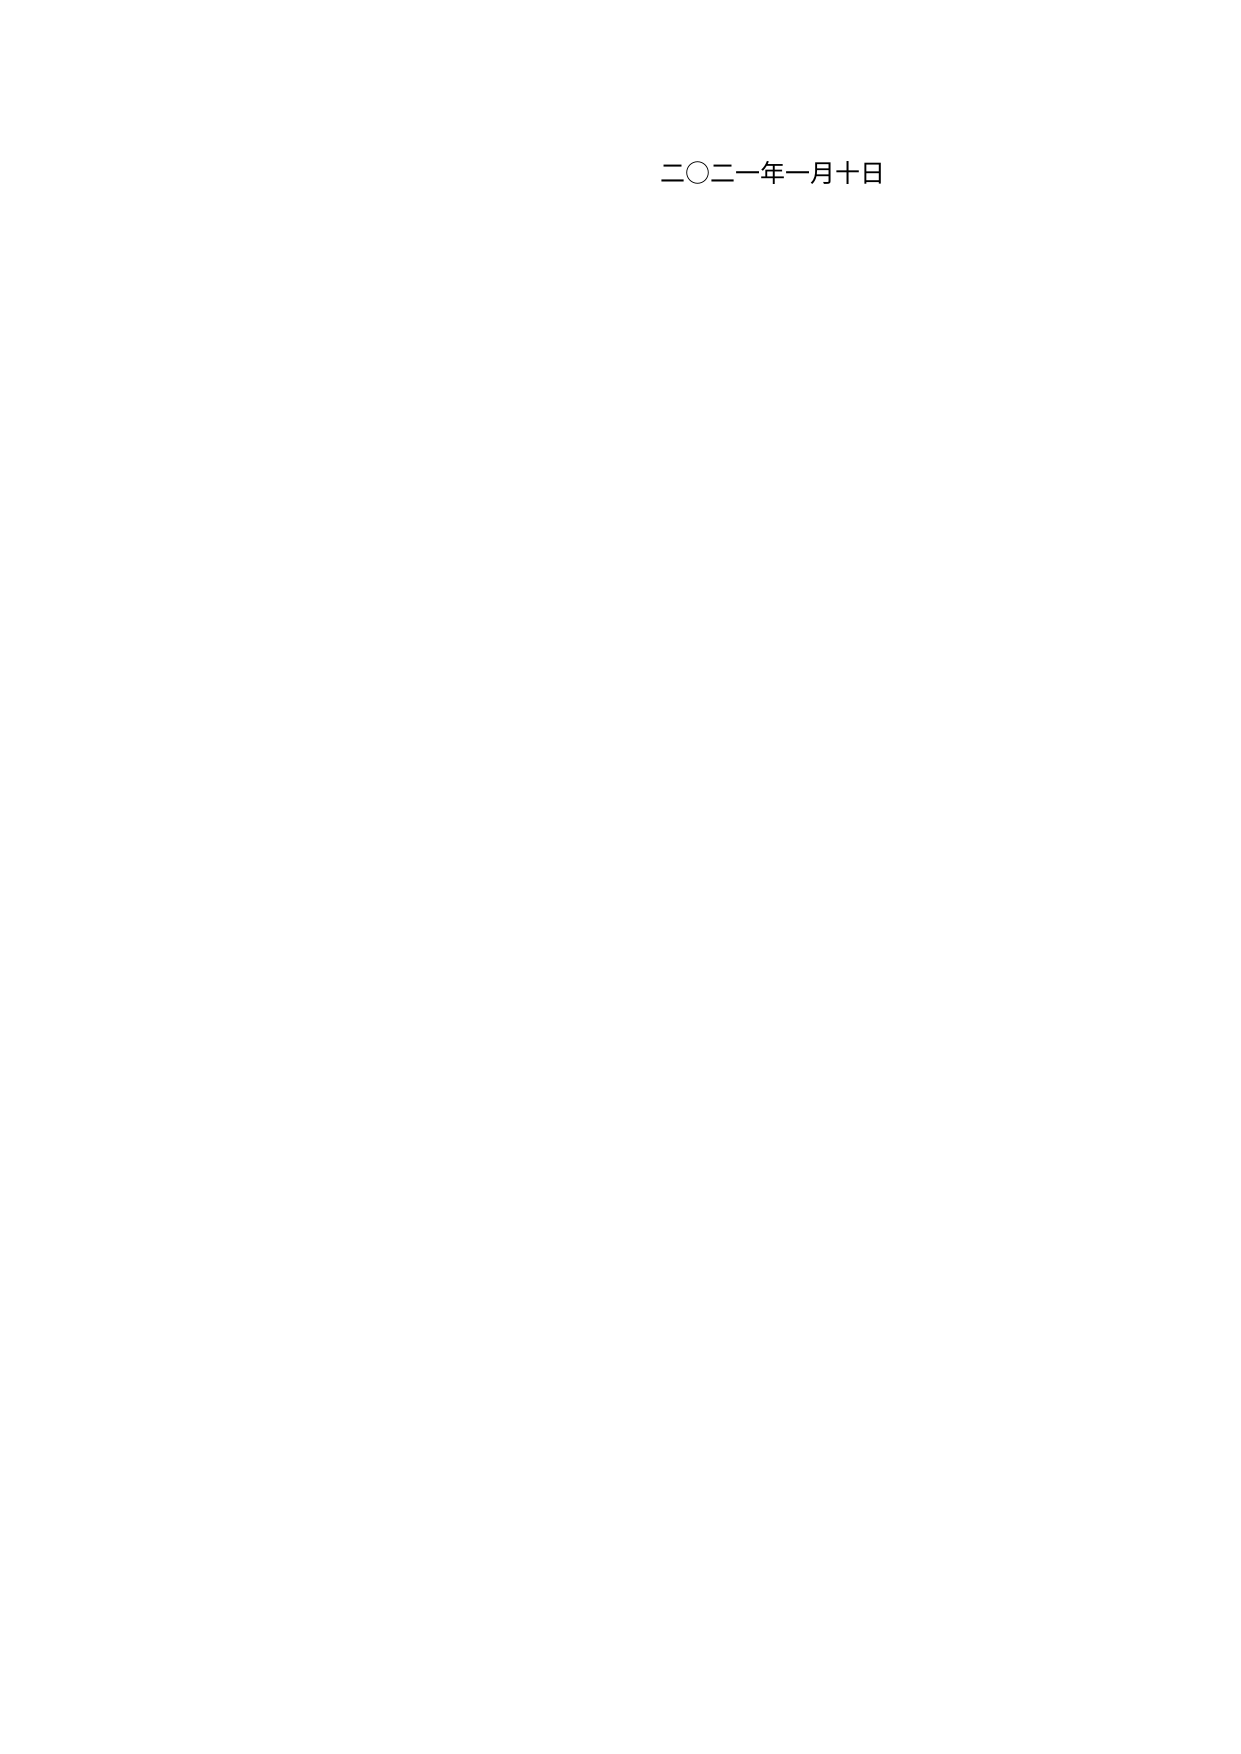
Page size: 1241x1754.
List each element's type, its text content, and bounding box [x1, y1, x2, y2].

text 二○二一年一月十日 [485, 162, 1053, 187]
